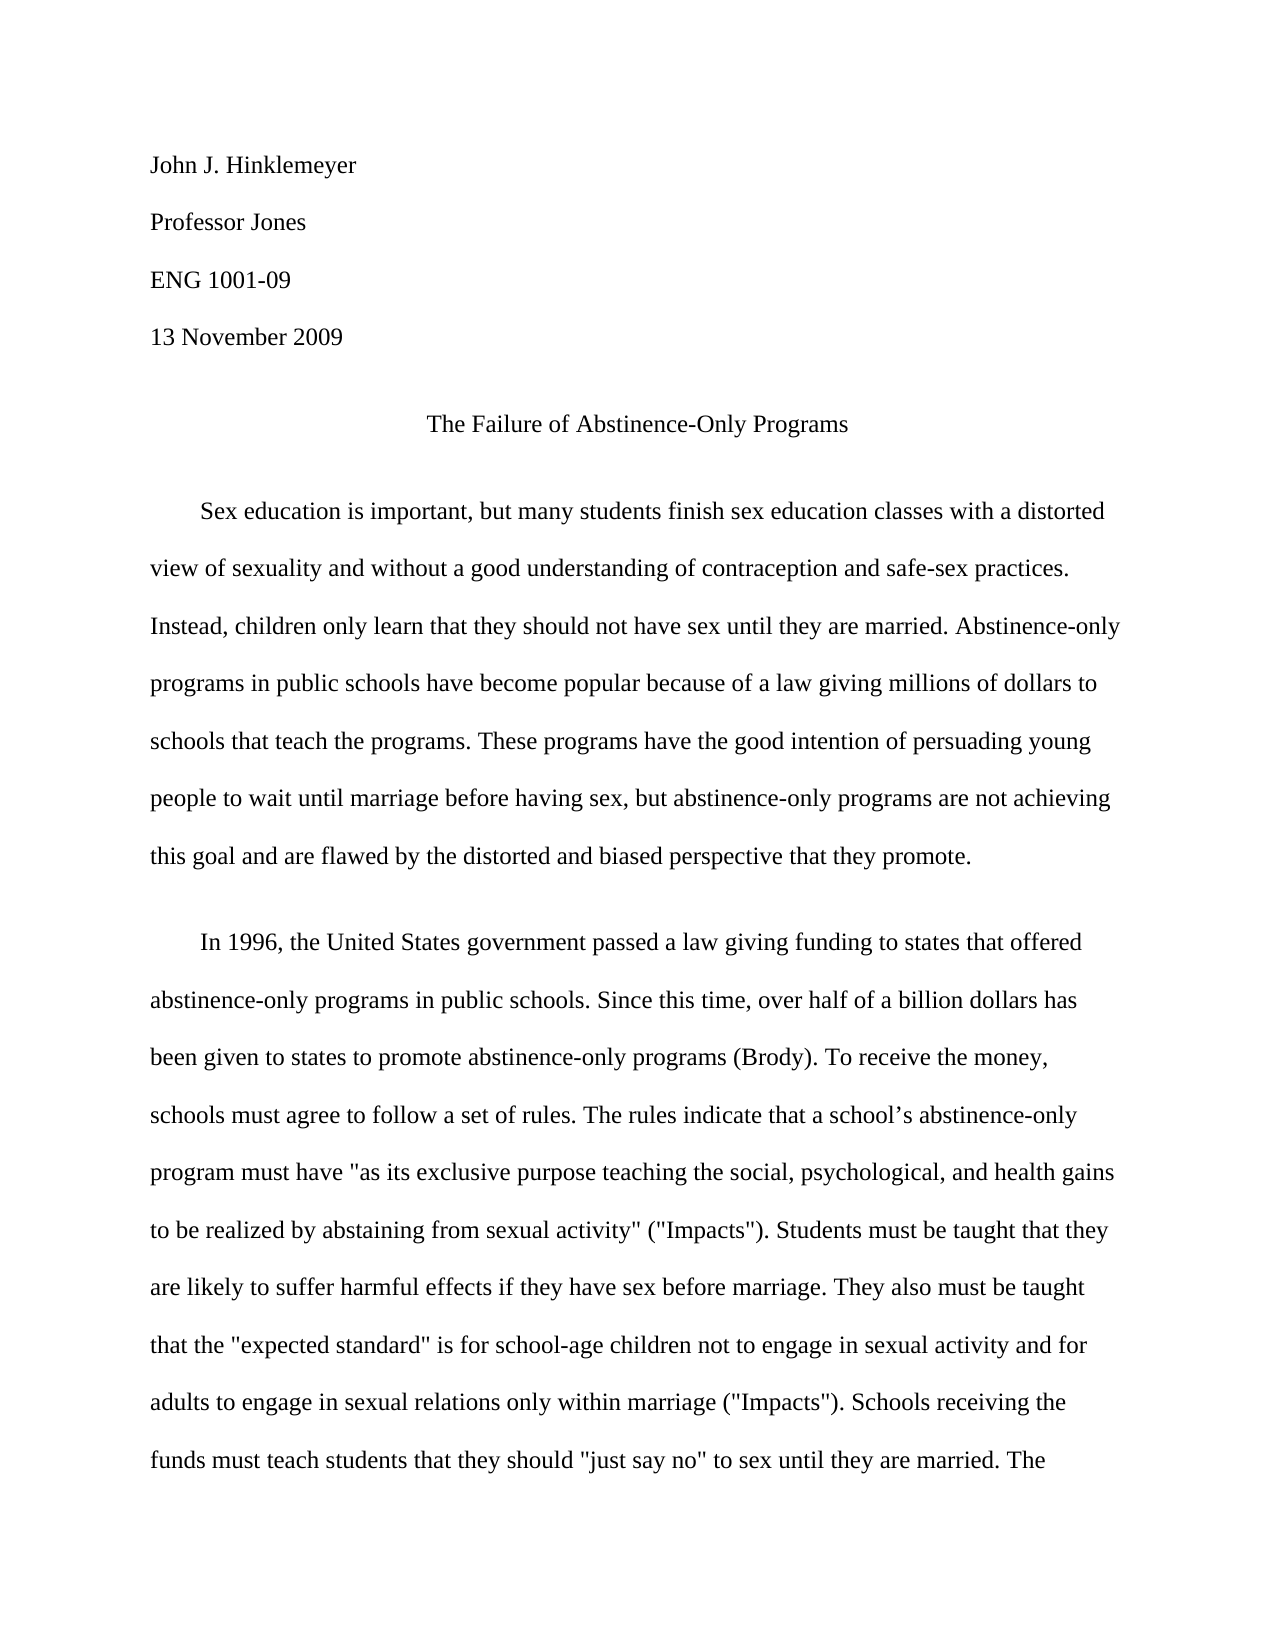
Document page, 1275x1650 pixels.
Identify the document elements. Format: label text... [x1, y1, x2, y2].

text Sex education is important, but many students finish sex education classes with a distorted view of sexuality and without a good understanding of contraception and safe-sex practices. Instead, children only learn that they should not have sex until they are married. Abstinence-only programs in public schools have become popular because of a law giving millions of dollars to schools that teach the programs. These programs have the good intention of persuading young people to wait until marriage before having sex, but abstinence-only programs are not achieving this goal and are flawed by the distorted and biased perspective that they promote. [150, 496, 1125, 869]
text John J. Hinklemeyer Professor Jones ENG 1001-09 13 November 2009 [150, 150, 1125, 351]
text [150, 927, 1125, 1474]
text The Failure of Abstinence-Only Programs [150, 409, 1125, 438]
